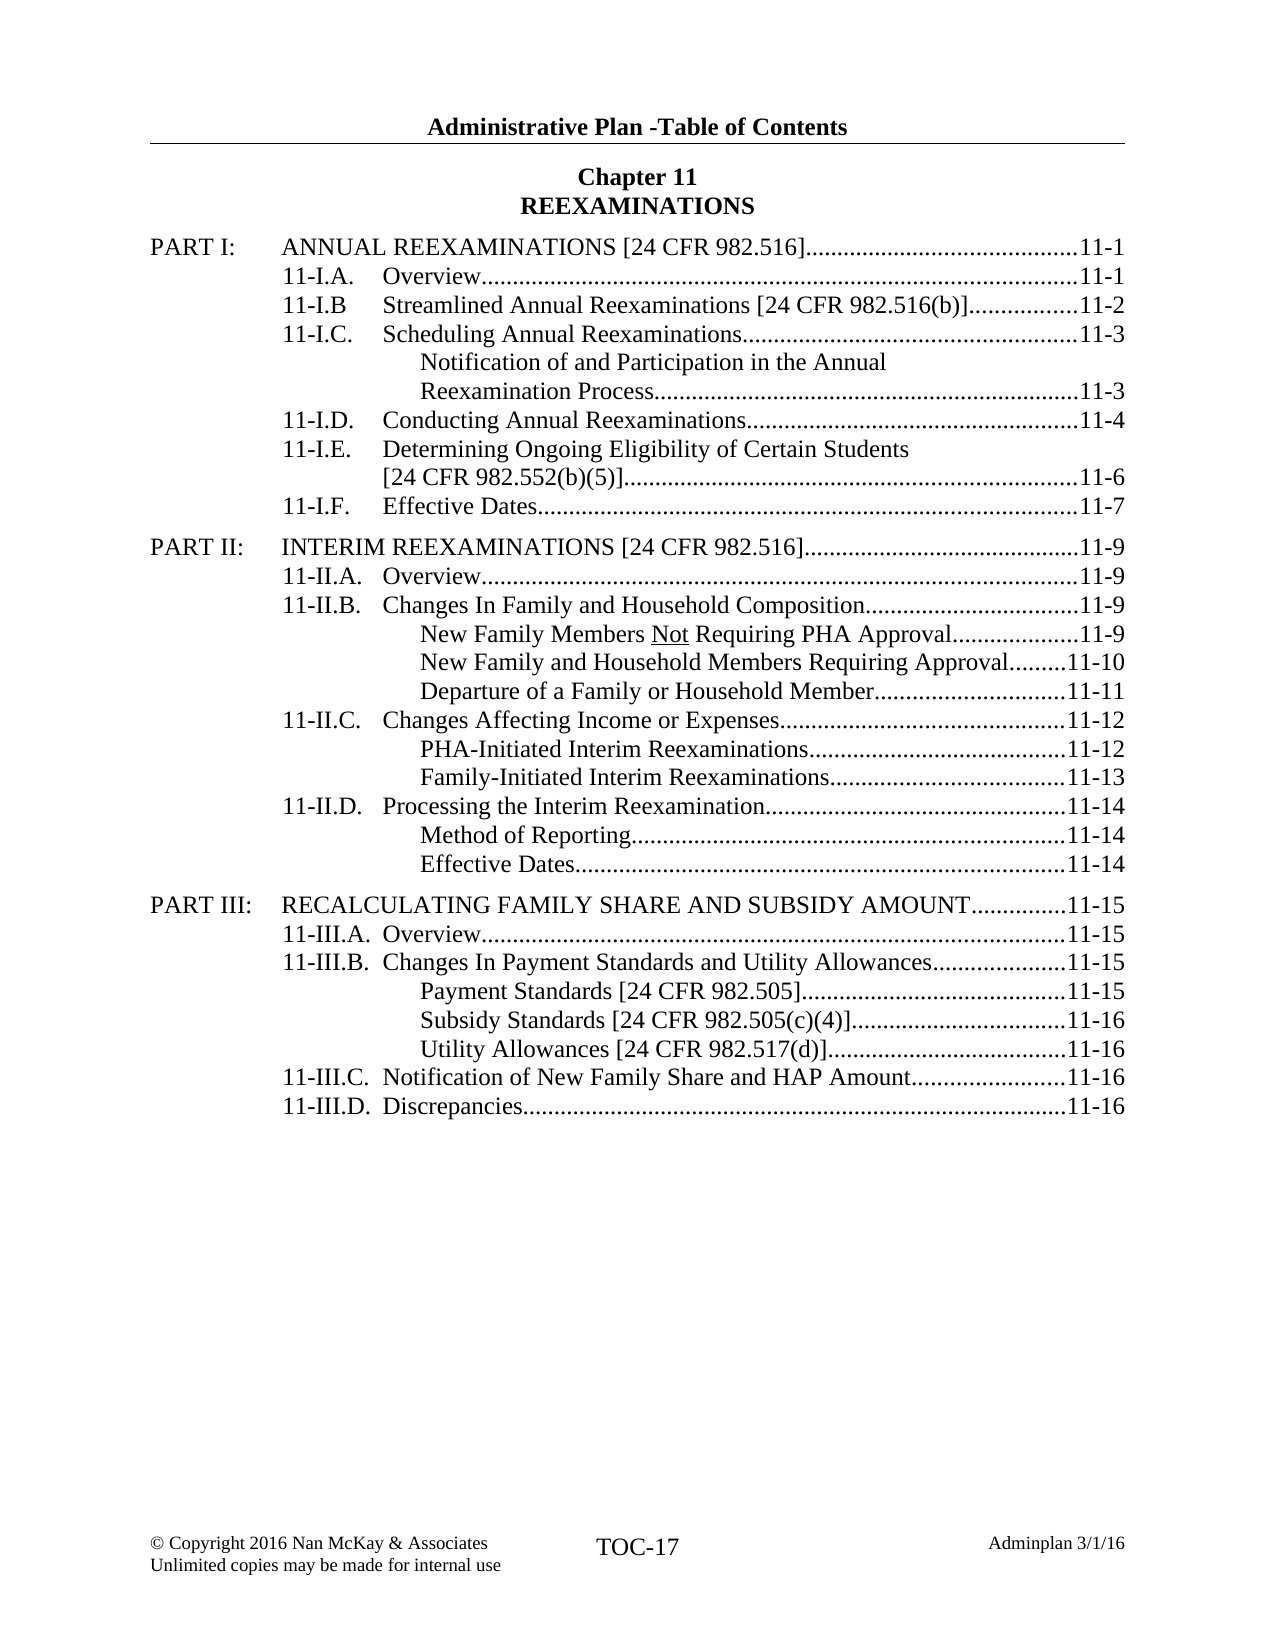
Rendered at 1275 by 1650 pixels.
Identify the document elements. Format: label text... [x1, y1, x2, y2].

text 11-II.B. Changes In Family and Household Composition 11-9 [282, 590, 1125, 619]
text Method of Reporting 11-14 [420, 820, 1125, 849]
text New Family Members Not Requiring PHA Approval 11-9 [420, 619, 1125, 647]
text 11-I.C. Scheduling Annual Reexaminations 11-3 [282, 319, 1125, 347]
text 11-III.C. Notification of New Family Share and HAP Amount 11-16 [282, 1062, 1125, 1091]
text PART II: INTERIM REEXAMINATIONS [24 CFR 982.516] 11-9 [150, 532, 1125, 561]
text Utility Allowances [24 CFR 982.517(d)] 11-16 [420, 1034, 1125, 1062]
text PHA-Initiated Interim Reexaminations 11-12 [420, 734, 1125, 762]
text Payment Standards [24 CFR 982.505] 11-15 [420, 976, 1125, 1005]
text 11-II.C. Changes Affecting Income or Expenses 11-12 [282, 705, 1125, 734]
text Departure of a Family or Household Member 11-11 [420, 676, 1125, 705]
text 11-I.F. Effective Dates 11-7 [282, 491, 1125, 520]
text Effective Dates 11-14 [420, 849, 1125, 877]
text 11-I.A. Overview 11-1 [282, 261, 1125, 290]
text Notification of and Participation in the Annual Reexamination Process 11-3 [420, 347, 1125, 405]
title REEXAMINATIONS [150, 191, 1125, 220]
text 11-III.A. Overview 11-15 [282, 919, 1125, 947]
text 11-II.D. Processing the Interim Reexamination 11-14 [282, 791, 1125, 820]
text 11-I.E. Determining Ongoing Eligibility of Certain Students [24 CFR 982.552(b)(5)] 11-6 [282, 434, 1125, 491]
text 11-I.B Streamlined Annual Reexaminations [24 CFR 982.516(b)] 11-2 [282, 290, 1125, 319]
text 11-I.D. Conducting Annual Reexaminations 11-4 [282, 405, 1125, 434]
text 11-III.D. Discrepancies 11-16 [282, 1091, 1125, 1120]
text Family-Initiated Interim Reexaminations 11-13 [420, 762, 1125, 791]
text 11-II.A. Overview 11-9 [282, 561, 1125, 590]
text PART I: ANNUAL REEXAMINATIONS [24 CFR 982.516] 11-1 [150, 232, 1125, 261]
text Subsidy Standards [24 CFR 982.505(c)(4)] 11-16 [420, 1005, 1125, 1034]
text 11-III.B. Changes In Payment Standards and Utility Allowances 11-15 [282, 947, 1125, 976]
title Chapter 11 [150, 162, 1125, 191]
text New Family and Household Members Requiring Approval 11-10 [420, 647, 1125, 676]
text PART III: RECALCULATING FAMILY SHARE AND SUBSIDY AMOUNT 11-15 [150, 890, 1125, 919]
